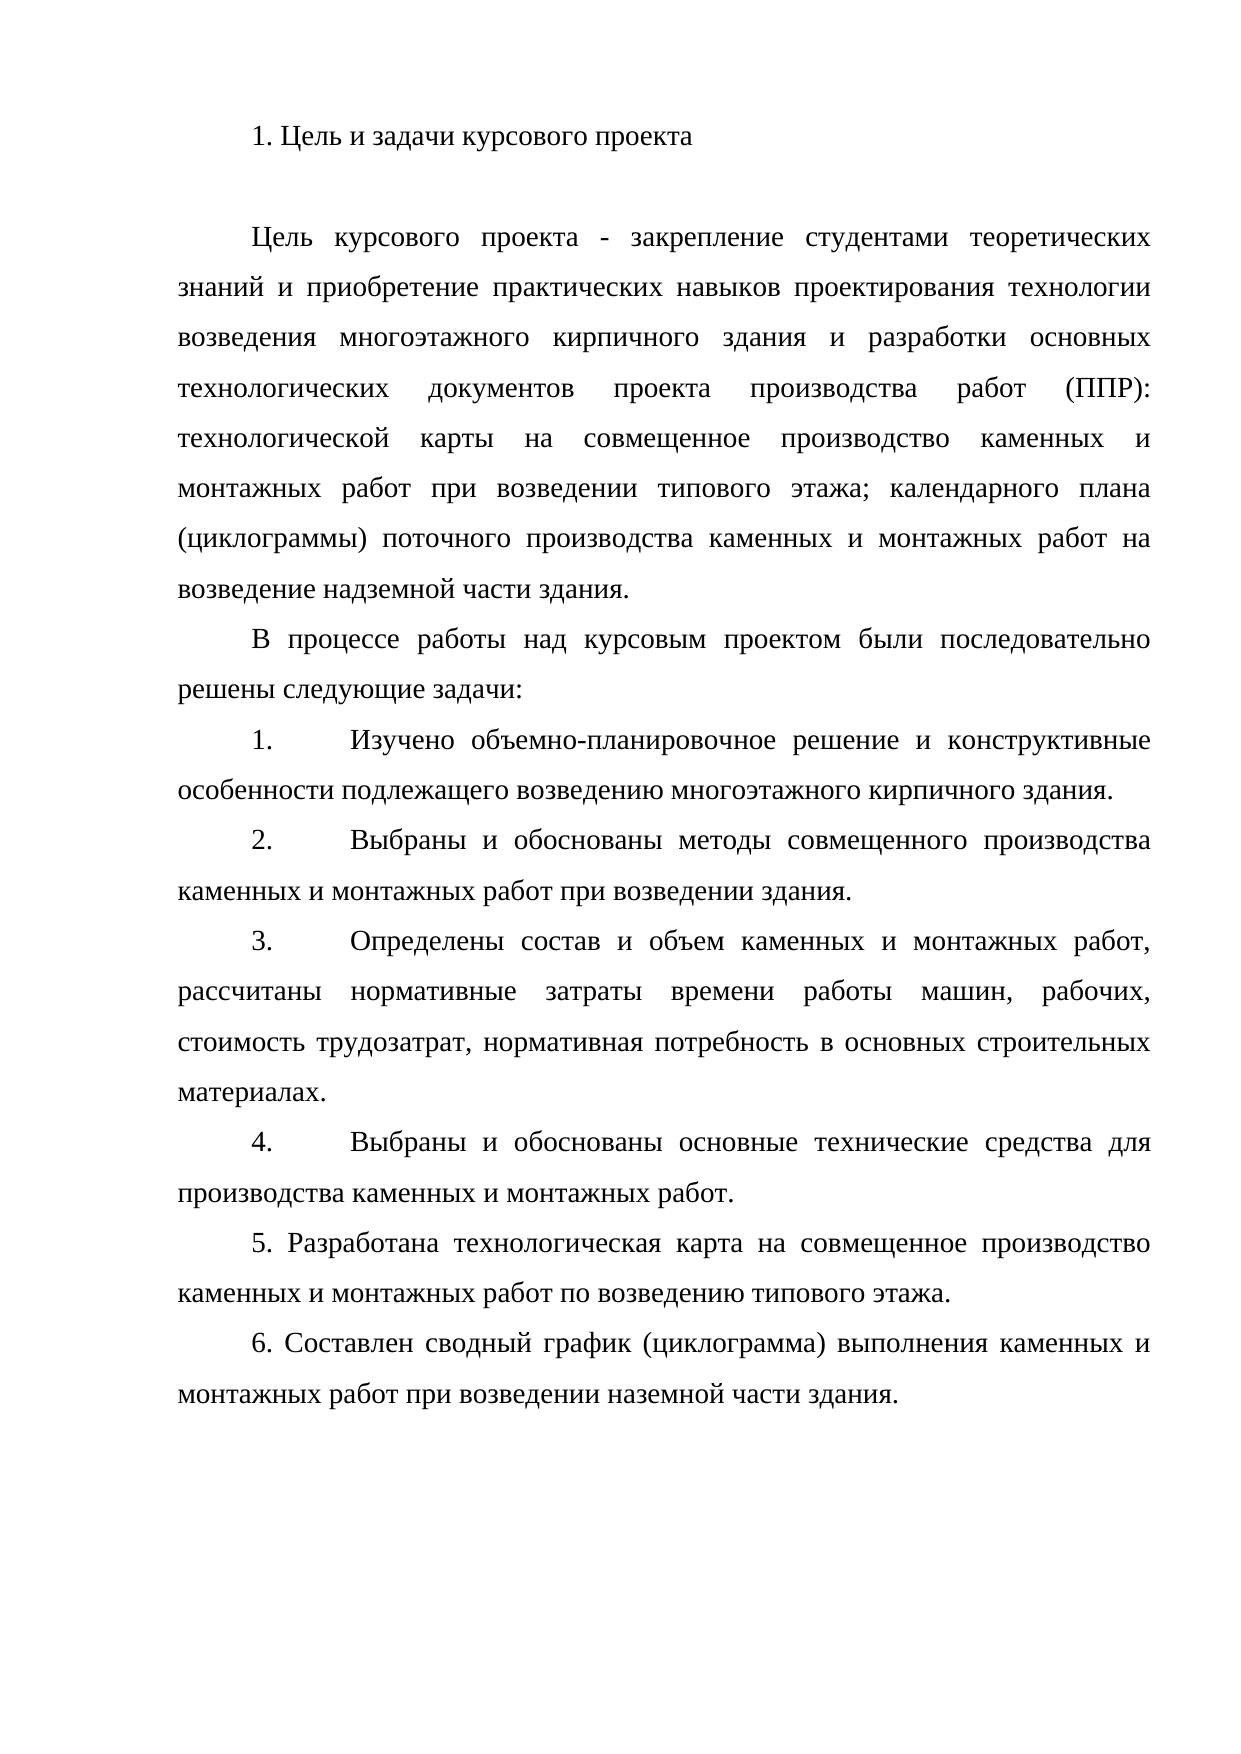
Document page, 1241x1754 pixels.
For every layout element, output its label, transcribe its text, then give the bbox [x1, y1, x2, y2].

text Цель курсового проекта - закрепление студентами теоретических знаний и приобретение практических навыков проектирования технологии возведения многоэтажного кирпичного здания и разработки основных технологических документов проекта производства работ (ППР): технологической карты на совмещенное производство каменных и монтажных работ при возведении типового этажа; календарного плана (циклограммы) поточного производства каменных и монтажных работ на возведение надземной части здания. [177, 219, 1152, 604]
list Выбраны и обоснованы методы совмещенного производства каменных и монтажных работ при возведении здания. [177, 822, 1152, 906]
list Определены состав и объем каменных и монтажных работ, рассчитаны нормативные затраты времени работы машин, рабочих, стоимость трудозатрат, нормативная потребность в основных строительных материалах. [177, 923, 1152, 1108]
text 6. Составлен сводный график (циклограмма) выполнения каменных и монтажных работ при возведении наземной части здания. [177, 1326, 1152, 1409]
text 5. Разработана технологическая карта на совмещенное производство каменных и монтажных работ по возведению типового этажа. [177, 1225, 1152, 1309]
text В процессе работы над курсовым проектом были последовательно решены следующие задачи: [177, 621, 1152, 705]
list Выбраны и обоснованы основные технические средства для производства каменных и монтажных работ. [177, 1124, 1152, 1208]
text 1. Цель и задачи курсового проекта [177, 118, 1152, 152]
list Изучено объемно-планировочное решение и конструктивные особенности подлежащего возведению многоэтажного кирпичного здания. [177, 722, 1152, 806]
